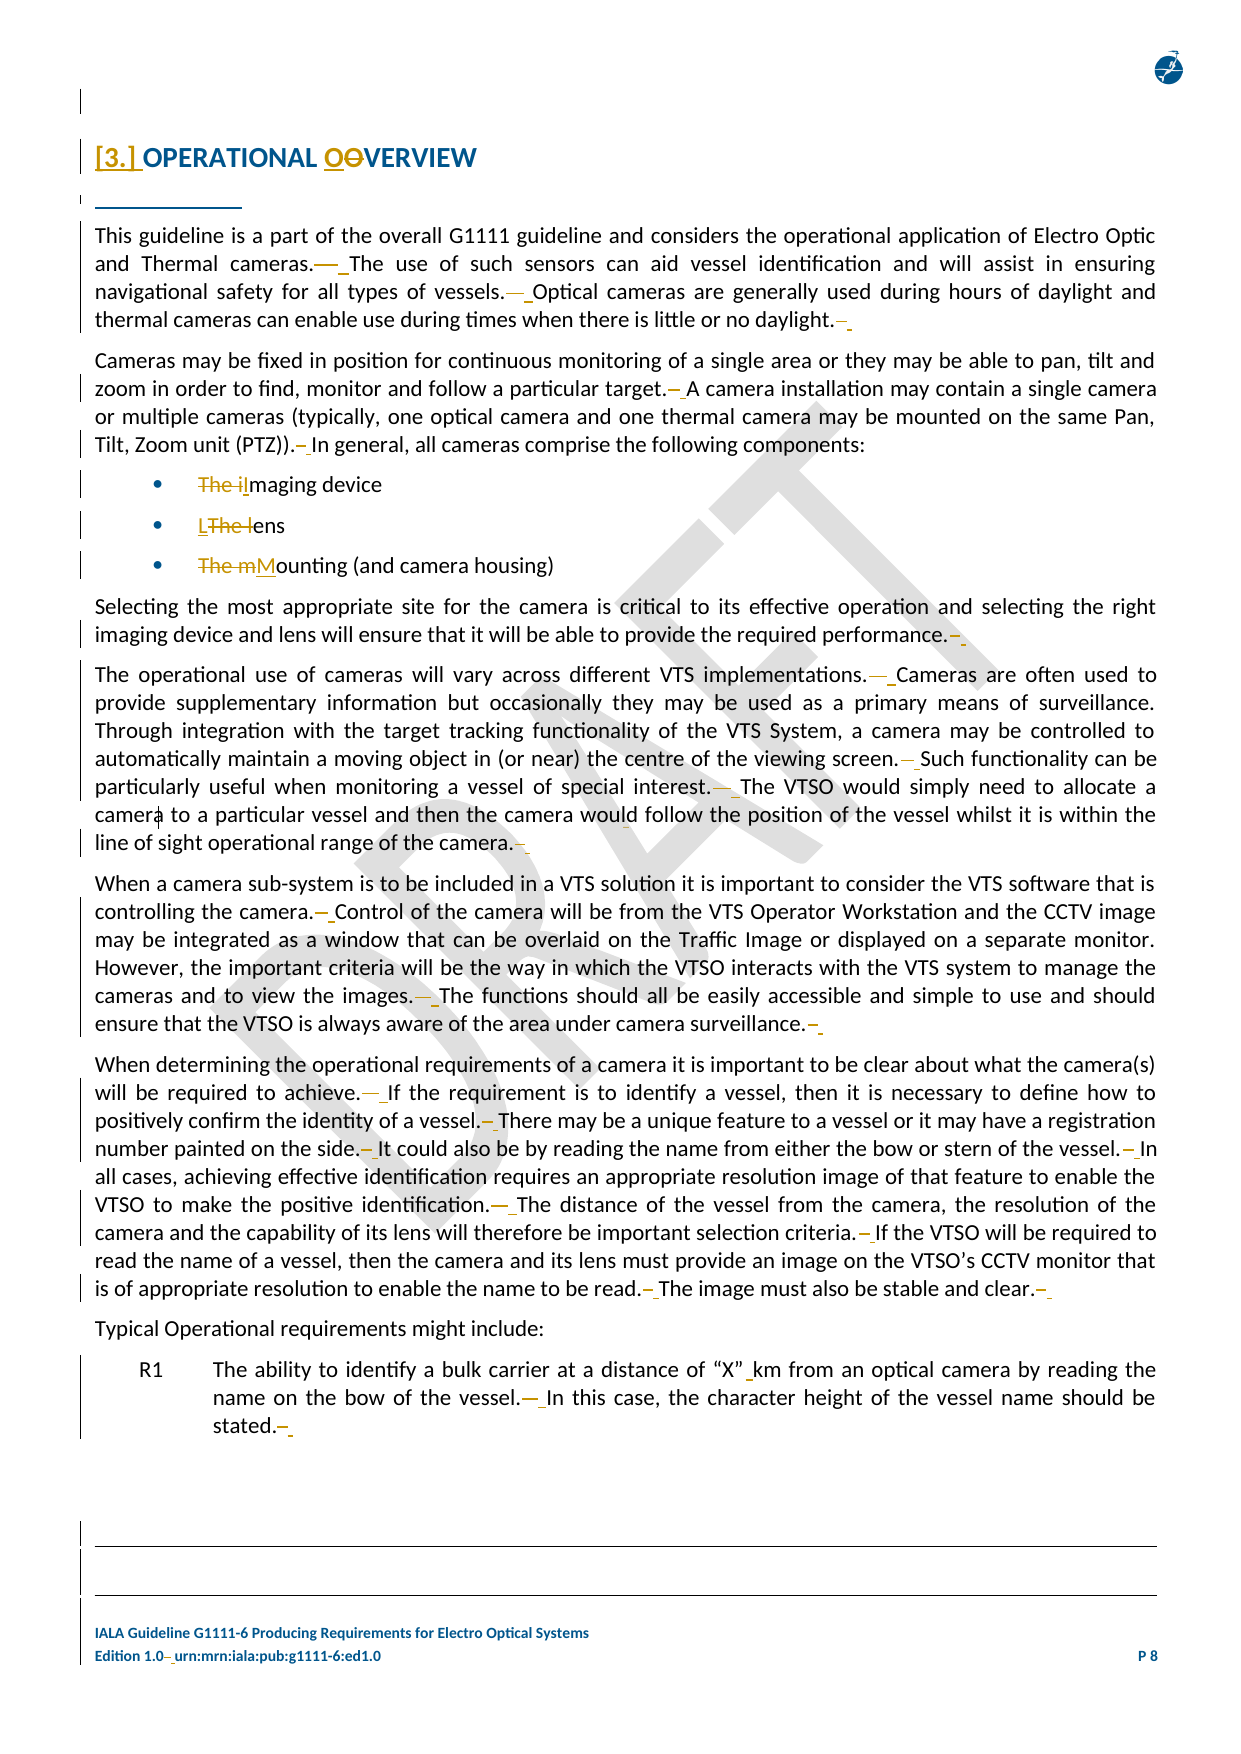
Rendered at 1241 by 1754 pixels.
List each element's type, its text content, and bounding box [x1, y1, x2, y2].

list ens [153, 511, 1157, 539]
text When a camera sub-system is to be included in a VTS solution it is important to consider the VTS software that is controlling the camera.Control of the camera will be from the VTS Operator Workstation and the CCTV image may be integrated as a window that can be overlaid on the Traffic Image or displayed on a separate monitor.However, the important criteria will be the way in which the VTSO interacts with the VTS system to manage the cameras and to view the images.The functions should all be easily accessible and simple to use and should ensure that the VTSO is always aware of the area under camera surveillance. [94, 869, 1157, 1037]
text This guideline is a part of the overall G1111 guideline and considers the operational application of Electro Optic and Thermal cameras.The use of such sensors can aid vessel identification and will assist in ensuring navigational safety for all types of vessels.Optical cameras are generally used during hours of daylight and thermal cameras can enable use during times when there is little or no daylight. [94, 221, 1157, 333]
text R1 The ability to identify a bulk carrier at a distance of “X”km from an optical camera by reading the name on the bow of the vessel.In this case, the character height of the vessel name should be stated. [139, 1355, 1157, 1439]
picture [1123, 0, 1241, 119]
list maging device [153, 470, 1157, 498]
text When determining the operational requirements of a camera it is important to be clear about what the camera(s) will be required to achieve.If the requirement is to identify a vessel, then it is necessary to define how to positively confirm the identity of a vessel.There may be a unique feature to a vessel or it may have a registration number painted on the side.It could also be by reading the name from either the bow or stern of the vessel.In all cases, achieving effective identification requires an appropriate resolution image of that feature to enable the VTSO to make the positive identification.The distance of the vessel from the camera, the resolution of the camera and the capability of its lens will therefore be important selection criteria.If the VTSO will be required to read the name of a vessel, then the camera and its lens must provide an image on the VTSO’s CCTV monitor that is of appropriate resolution to enable the name to be read.The image must also be stable and clear. [94, 1050, 1157, 1302]
subtitle Operational VERVIEW [94, 139, 1157, 174]
list ounting (and camera housing) [153, 551, 1157, 579]
text Typical Operational requirements might include: [94, 1314, 1157, 1342]
text The operational use of cameras will vary across different VTS implementations.Cameras are often used to provide supplementary information but occasionally they may be used as a primary means of surveillance.Through integration with the target tracking functionality of the VTS System, a camera may be controlled to automatically maintain a moving object in (or near) the centre of the viewing screen.Such functionality can be particularly useful when monitoring a vessel of special interest.The VTSO would simply need to allocate a camera to a particular vessel and then the camera would follow the position of the vessel whilst it is within the line of sight operational range of the camera. [94, 660, 1157, 857]
text Cameras may be fixed in position for continuous monitoring of a single area or they may be able to pan, tilt and zoom in order to find, monitor and follow a particular target.A camera installation may contain a single camera or multiple cameras (typically, one optical camera and one thermal camera may be mounted on the same Pan, Tilt, Zoom unit (PTZ)).In general, all cameras comprise the following components: [94, 346, 1157, 458]
text Selecting the most appropriate site for the camera is critical to its effective operation and selecting the right imaging device and lens will ensure that it will be able to provide the required performance. [94, 592, 1157, 648]
